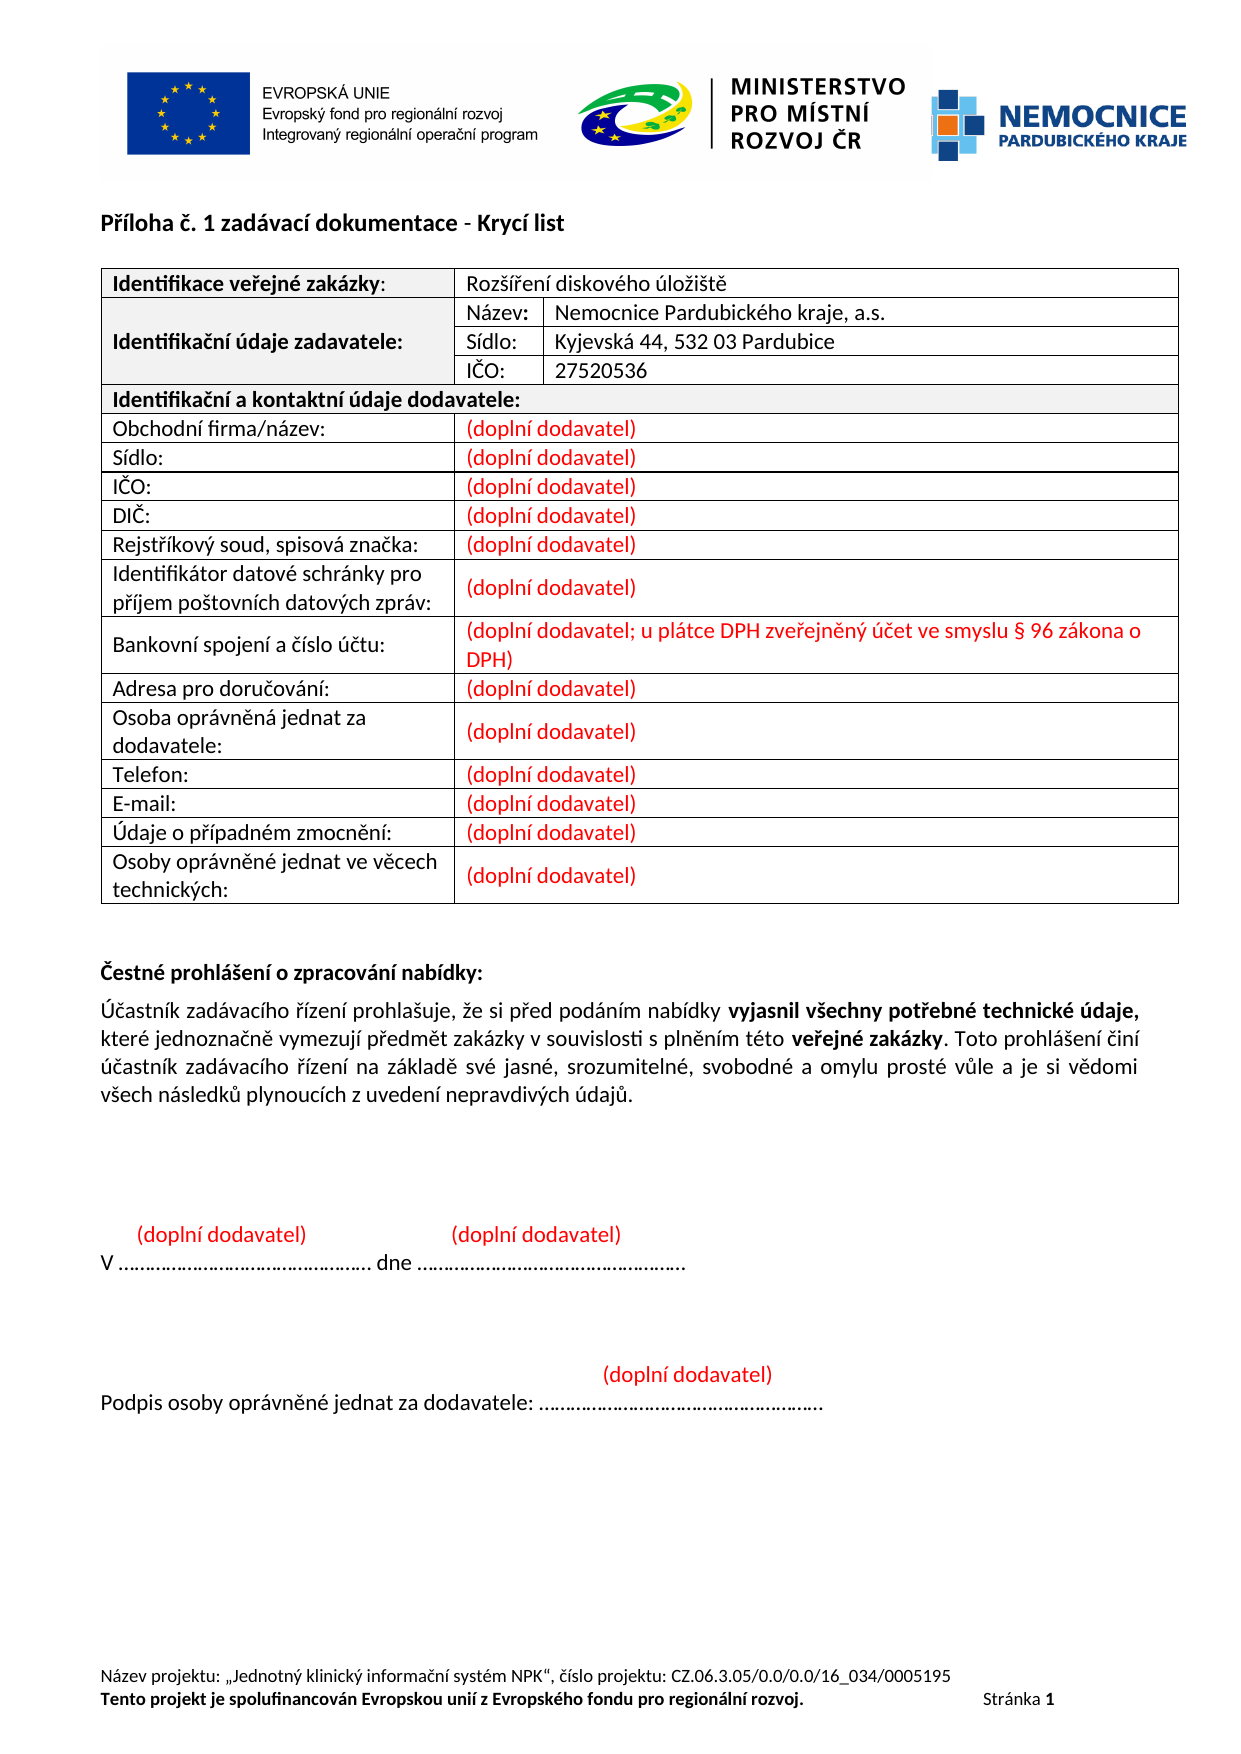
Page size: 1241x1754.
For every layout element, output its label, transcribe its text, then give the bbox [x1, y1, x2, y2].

table_cell Identifikátor datové schránky pro příjem poštovních datových zpráv: [102, 560, 454, 616]
table_cell Kyjevská 44, 532 03 Pardubice [544, 327, 1178, 355]
table_cell (doplní dodavatel) [455, 789, 1178, 817]
table_cell IČO: [102, 473, 454, 500]
table_cell Identifikační a kontaktní údaje dodavatele: [102, 385, 1178, 413]
table_cell Sídlo: [102, 443, 454, 471]
text (doplní dodavatel) [100, 1360, 1140, 1388]
table_cell Osoba oprávněná jednat za dodavatele: [102, 703, 454, 759]
table_cell (doplní dodavatel) [455, 501, 1178, 529]
table_cell Název: [455, 298, 543, 326]
picture [100, 44, 1187, 182]
table_cell (doplní dodavatel) [455, 674, 1178, 702]
table_cell (doplní dodavatel) [455, 414, 1178, 442]
table_cell (doplní dodavatel) [455, 560, 1178, 616]
table_cell (doplní dodavatel) [455, 443, 1178, 471]
text Podpis osoby oprávněné jednat za dodavatele: ……………………………………………… [100, 1388, 1140, 1416]
table_cell Telefon: [102, 760, 454, 788]
table_cell (doplní dodavatel) [455, 818, 1178, 846]
table_cell Sídlo: [455, 327, 543, 355]
table_cell Rejstříkový soud, spisová značka: [102, 531, 454, 558]
text (doplní dodavatel) (doplní dodavatel) [100, 1220, 1140, 1248]
table_cell Identifikační údaje zadavatele: [102, 298, 454, 384]
table_header Rozšíření diskového úložiště [455, 269, 1178, 297]
table_cell 27520536 [544, 356, 1178, 384]
table_cell (doplní dodavatel) [455, 760, 1178, 788]
table_cell Obchodní firma/název: [102, 414, 454, 442]
table_cell Adresa pro doručování: [102, 674, 454, 702]
table_cell Bankovní spojení a číslo účtu: [102, 617, 454, 673]
table_cell (doplní dodavatel) [455, 703, 1178, 759]
table_header Identifikace veřejné zakázky: [102, 269, 454, 297]
text Čestné prohlášení o zpracování nabídky: [100, 958, 1140, 986]
text V ………………………………………… dne …………………………………………… [100, 1248, 1140, 1276]
table_cell Osoby oprávněné jednat ve věcech technických: [102, 847, 454, 903]
table_cell (doplní dodavatel; u plátce DPH zveřejněný účet ve smyslu § 96 zákona o DPH) [455, 617, 1178, 673]
table_cell (doplní dodavatel) [455, 473, 1178, 500]
text Příloha č. 1 zadávací dokumentace - Krycí list [100, 207, 1140, 237]
table_cell Nemocnice Pardubického kraje, a.s. [544, 298, 1178, 326]
table_cell DIČ: [102, 501, 454, 529]
table_cell Údaje o případném zmocnění: [102, 818, 454, 846]
table_cell IČO: [455, 356, 543, 384]
text Účastník zadávacího řízení prohlašuje, že si před podáním nabídky vyjasnil všechny potřebné technické údaje, které jednoznačně vymezují předmět zakázky v souvislosti s plněním této veřejné zakázky. Toto prohlášení činí účastník zadávacího řízení na základě své jasné, srozumitelné, svobodné a omylu prosté vůle a je si vědomi všech následků plynoucích z uvedení nepravdivých údajů. [100, 996, 1140, 1108]
table_cell E-mail: [102, 789, 454, 817]
table_cell (doplní dodavatel) [455, 531, 1178, 558]
table_cell (doplní dodavatel) [455, 847, 1178, 903]
